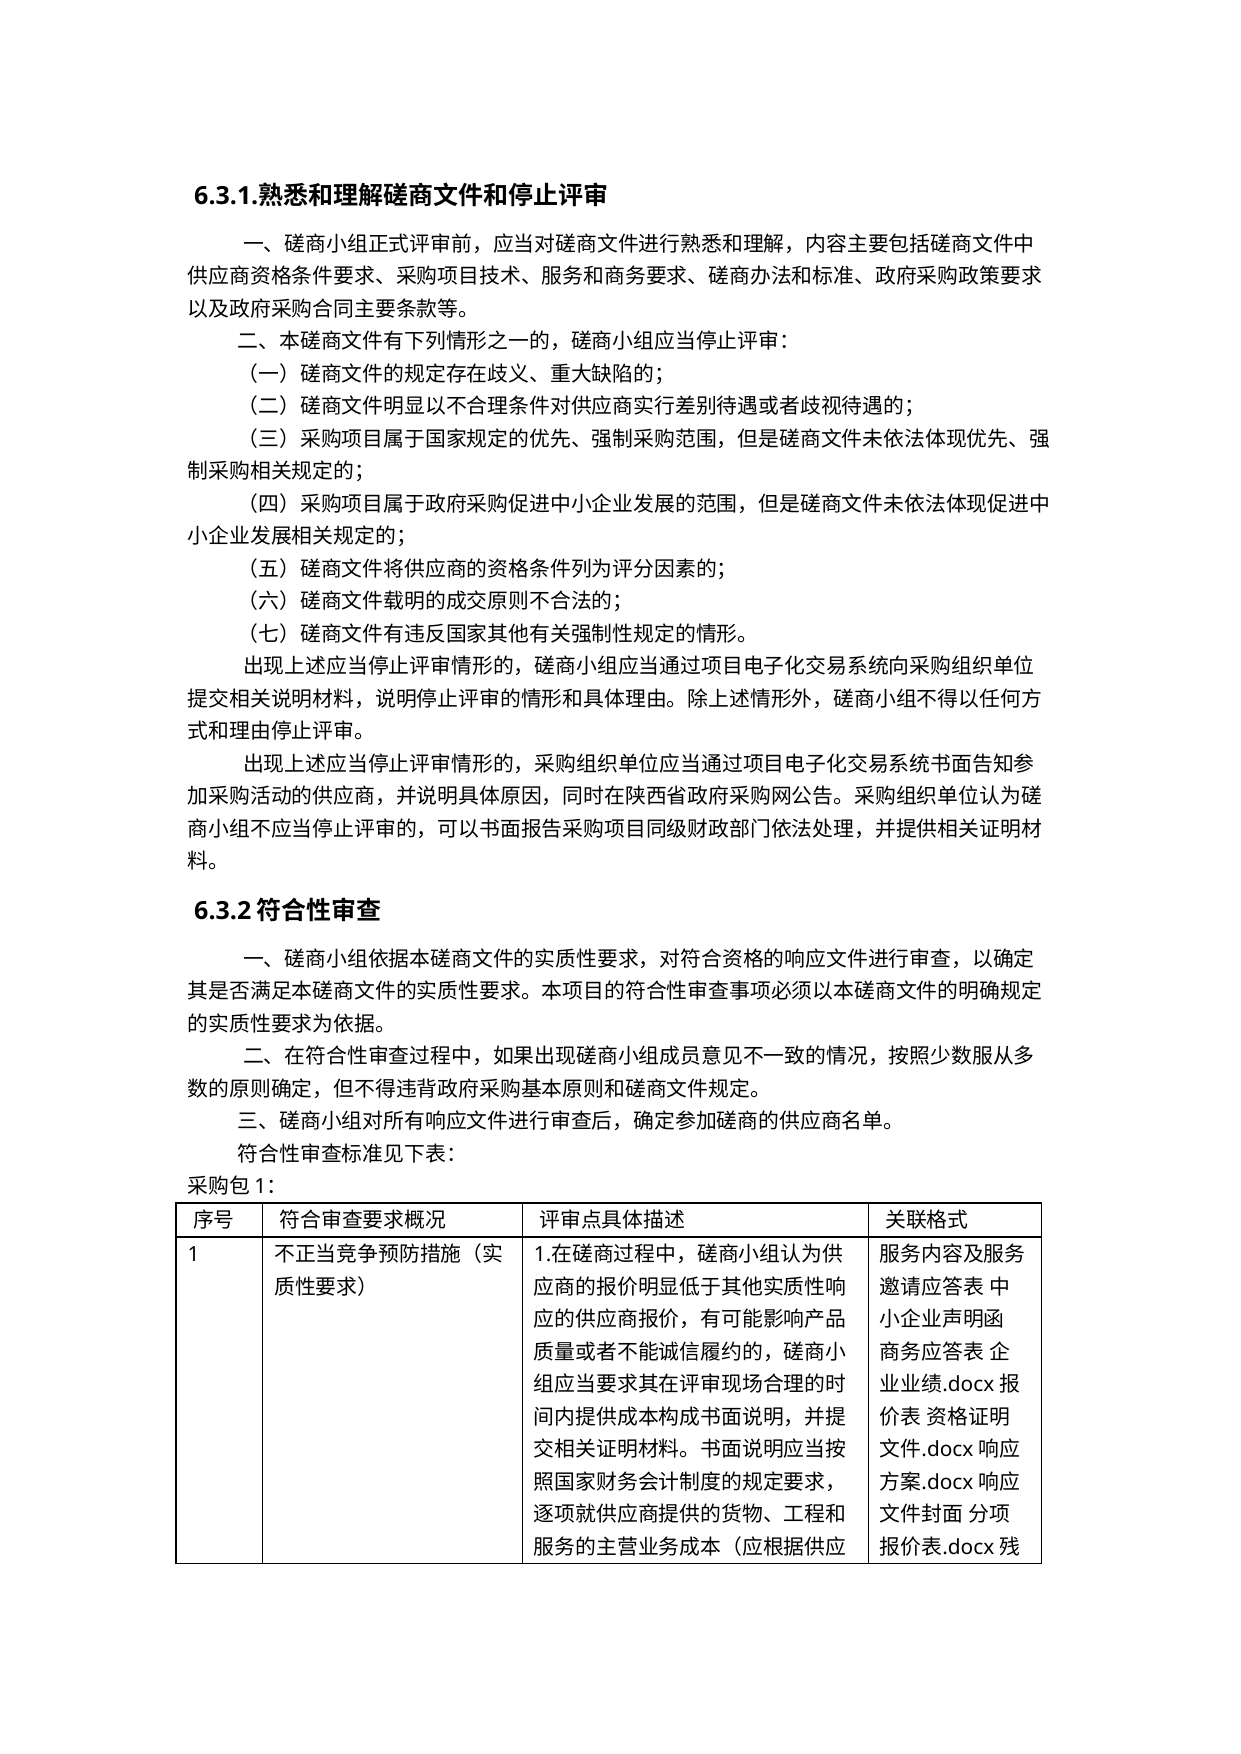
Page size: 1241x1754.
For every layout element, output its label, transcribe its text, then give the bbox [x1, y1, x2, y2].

text 二、本磋商文件有下列情形之一的，磋商小组应当停止评审： [187, 324, 1053, 357]
text （六）磋商文件载明的成交原则不合法的； [187, 584, 1053, 617]
text 6.3.2符合性审查 [187, 877, 1053, 942]
text （七）磋商文件有违反国家其他有关强制性规定的情形。 [187, 617, 1053, 649]
text 二、在符合性审查过程中，如果出现磋商小组成员意见不一致的情况，按照少数服从多数的原则确定，但不得违背政府采购基本原则和磋商文件规定。 [187, 1039, 1053, 1104]
table_header 符合审查要求概况 [263, 1204, 522, 1236]
table_header 关联格式 [869, 1204, 1041, 1236]
table_header 序号 [177, 1204, 262, 1236]
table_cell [869, 1238, 1041, 1563]
table_cell 1 [177, 1238, 262, 1563]
text 一、磋商小组正式评审前，应当对磋商文件进行熟悉和理解，内容主要包括磋商文件中供应商资格条件要求、采购项目技术、服务和商务要求、磋商办法和标准、政府采购政策要求以及政府采购合同主要条款等。 [187, 227, 1053, 324]
text （三）采购项目属于国家规定的优先、强制采购范围，但是磋商文件未依法体现优先、强制采购相关规定的； [187, 422, 1053, 487]
text （二）磋商文件明显以不合理条件对供应商实行差别待遇或者歧视待遇的； [187, 389, 1053, 422]
text （一）磋商文件的规定存在歧义、重大缺陷的； [187, 357, 1053, 389]
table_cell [523, 1238, 868, 1563]
text （四）采购项目属于政府采购促进中小企业发展的范围，但是磋商文件未依法体现促进中小企业发展相关规定的； [187, 487, 1053, 552]
table_cell 不正当竞争预防措施（实质性要求） [263, 1238, 522, 1563]
text 出现上述应当停止评审情形的，磋商小组应当通过项目电子化交易系统向采购组织单位提交相关说明材料，说明停止评审的情形和具体理由。除上述情形外，磋商小组不得以任何方式和理由停止评审。 [187, 649, 1053, 747]
text 符合性审查标准见下表： [187, 1137, 1053, 1169]
text （五）磋商文件将供应商的资格条件列为评分因素的； [187, 552, 1053, 584]
text 三、磋商小组对所有响应文件进行审查后，确定参加磋商的供应商名单。 [187, 1104, 1053, 1137]
text 6.3.1.熟悉和理解磋商文件和停止评审 [187, 162, 1053, 227]
text 一、磋商小组依据本磋商文件的实质性要求，对符合资格的响应文件进行审查，以确定其是否满足本磋商文件的实质性要求。本项目的符合性审查事项必须以本磋商文件的明确规定的实质性要求为依据。 [187, 942, 1053, 1039]
text 采购包1： [187, 1169, 1053, 1202]
text 出现上述应当停止评审情形的，采购组织单位应当通过项目电子化交易系统书面告知参加采购活动的供应商，并说明具体原因，同时在陕西省政府采购网公告。采购组织单位认为磋商小组不应当停止评审的，可以书面报告采购项目同级财政部门依法处理，并提供相关证明材料。 [187, 747, 1053, 877]
table_header 评审点具体描述 [523, 1204, 868, 1236]
